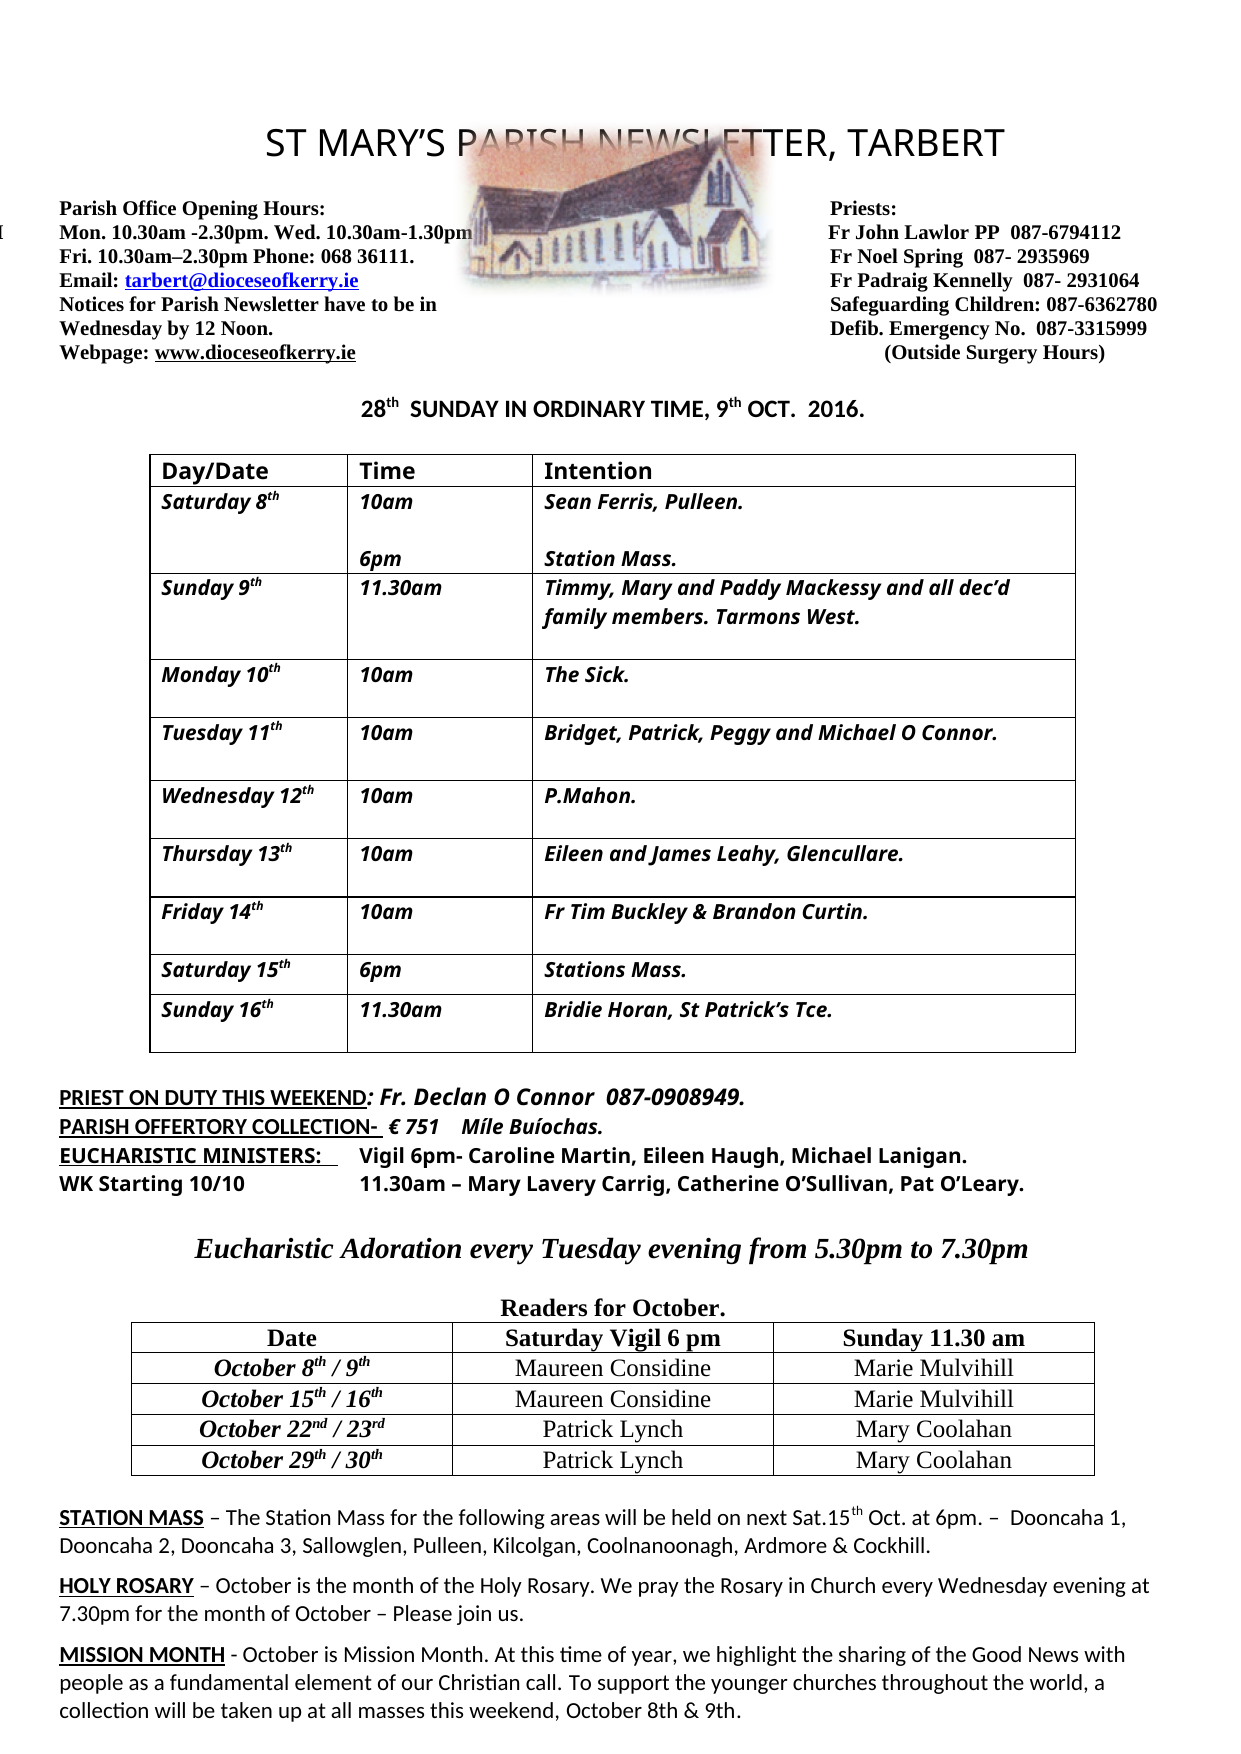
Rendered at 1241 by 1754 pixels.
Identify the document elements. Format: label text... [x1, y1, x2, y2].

table_cell Saturday 8th [151, 487, 347, 572]
table_cell October 22nd / 23rd [132, 1415, 452, 1444]
table_cell Bridget, Patrick, Peggy and Michael O Connor. [533, 718, 1075, 780]
text WK Starting 10/10 11.30am – Mary Lavery Carrig, Catherine O’Sullivan, Pat O’Leary. [59, 1169, 1167, 1198]
text PARISH OFFERTORY COLLECTION- € 751 Míle Buíochas. [59, 1112, 1167, 1141]
table_cell Sunday 16th [151, 995, 347, 1052]
table_cell 6pm [348, 955, 532, 994]
table_cell The Sick. [533, 660, 1075, 717]
text PRIEST ON DUTY THIS WEEKEND: Fr. Declan O Connor 087-0908949. [59, 1081, 1167, 1112]
table_cell Patrick Lynch [453, 1415, 773, 1444]
table_cell Thursday 13th [151, 839, 347, 896]
text M Mon. 10.30am -2.30pm. Wed. 10.30am-1.30pm Fr John Lawlor PP 087-6794112 [776, 220, 1167, 244]
table_cell Wednesday 12th [151, 781, 347, 838]
table_cell Patrick Lynch [453, 1446, 773, 1475]
table_cell 10am [348, 898, 532, 954]
table_cell P.Mahon. [533, 781, 1075, 838]
text Eucharistic Adoration every Tuesday evening from 5.30pm to 7.30pm [59, 1231, 1167, 1265]
table_cell Fr Tim Buckley & Brandon Curtin. [533, 898, 1075, 954]
subtitle Email: tarbert@dioceseofkerry.ie Fr Padraig Kennelly 087- 2931064 [59, 268, 464, 292]
table_cell Sean Ferris, Pulleen. Station Mass. [533, 487, 1075, 572]
table_cell 11.30am [348, 574, 532, 659]
table_header Intention [533, 455, 1075, 486]
table_cell Sunday 9th [151, 574, 347, 659]
table_header Sunday 11.30 am [774, 1323, 1094, 1352]
text MISSION MONTH - October is Mission Month. At this time of year, we highlight the sharing of the Good News with people as a fundamental element of our Christian call. To support the younger churches throughout the world, a collection will be taken up at all masses this weekend, October 8th & 9th. [59, 1640, 1167, 1724]
text ST MARY’S PARISH NEWSLETTER, TARBERT [59, 116, 1167, 167]
table_cell Bridie Horan, St Patrick’s Tce. [533, 995, 1075, 1052]
table_cell Monday 10th [151, 660, 347, 717]
text Webpage: www.dioceseofkerry.ie (Outside Surgery Hours) [59, 340, 1167, 364]
table_cell Saturday 15th [151, 955, 347, 994]
picture [465, 133, 476, 146]
table_cell Friday 14th [151, 898, 347, 954]
table_header Saturday Vigil 6 pm [453, 1323, 773, 1352]
table_cell 10am 6pm [348, 487, 532, 572]
table_header Date [132, 1323, 452, 1352]
table_cell Mary Coolahan [774, 1446, 1094, 1475]
text Readers for October. [59, 1293, 1167, 1322]
table_cell Maureen Considine [453, 1353, 773, 1383]
table_cell Marie Mulvihill [774, 1384, 1094, 1413]
subtitle Email: tarbert@dioceseofkerry.ie Fr Padraig Kennelly 087- 2931064 [768, 268, 1214, 292]
table_cell Timmy, Mary and Paddy Mackessy and all dec’d family members. Tarmons West. [533, 574, 1075, 659]
picture [464, 229, 472, 239]
subtitle Fri. 10.30am–2.30pm Phone: 068 36111. Fr Noel Spring 087- 2935969 [776, 244, 1214, 268]
text Notices for Parish Newsletter have to be in Safeguarding Children: 087-6362780 Wednesday by 12 Noon. Defib. Emergency No. 087-3315999 [59, 292, 1167, 340]
text STATION MASS – The Station Mass for the following areas will be held on next Sat.15th Oct. at 6pm. – Dooncaha 1, Dooncaha 2, Dooncaha 3, Sallowglen, Pulleen, Kilcolgan, Coolnanoonagh, Ardmore & Cockhill. [59, 1503, 1167, 1559]
text Parish Office Opening Hours: Priests: [776, 196, 1167, 220]
picture [478, 131, 753, 271]
text Parish Office Opening Hours: Priests: [59, 196, 456, 220]
table_cell October 15th / 16th [132, 1384, 452, 1413]
text EUCHARISTIC MINISTERS: Vigil 6pm- Caroline Martin, Eileen Haugh, Michael Lanigan. [59, 1141, 1167, 1169]
text M Mon. 10.30am -2.30pm. Wed. 10.30am-1.30pm Fr John Lawlor PP 087-6794112 [0, 220, 456, 244]
table_cell 10am [348, 839, 532, 896]
table_cell Mary Coolahan [774, 1415, 1094, 1444]
table_cell 10am [348, 781, 532, 838]
text 28th SUNDAY IN ORDINARY TIME, 9th OCT. 2016. [59, 393, 1167, 423]
table_cell 11.30am [348, 995, 532, 1052]
subtitle Fri. 10.30am–2.30pm Phone: 068 36111. Fr Noel Spring 087- 2935969 [59, 244, 456, 268]
table_cell October 29th / 30th [132, 1446, 452, 1475]
table_cell October 8th / 9th [132, 1353, 452, 1383]
table_cell Tuesday 11th [151, 718, 347, 780]
table_cell Marie Mulvihill [774, 1353, 1094, 1383]
table_header Day/Date [151, 455, 347, 486]
table_cell 10am [348, 660, 532, 717]
table_cell Maureen Considine [453, 1384, 773, 1413]
table_cell Eileen and James Leahy, Glencullare. [533, 839, 1075, 896]
table_header Time [348, 455, 532, 486]
table_cell Stations Mass. [533, 955, 1075, 994]
table_cell 10am [348, 718, 532, 780]
text HOLY ROSARY – October is the month of the Holy Rosary. We pray the Rosary in Church every Wednesday evening at 7.30pm for the month of October – Please join us. [59, 1571, 1167, 1627]
